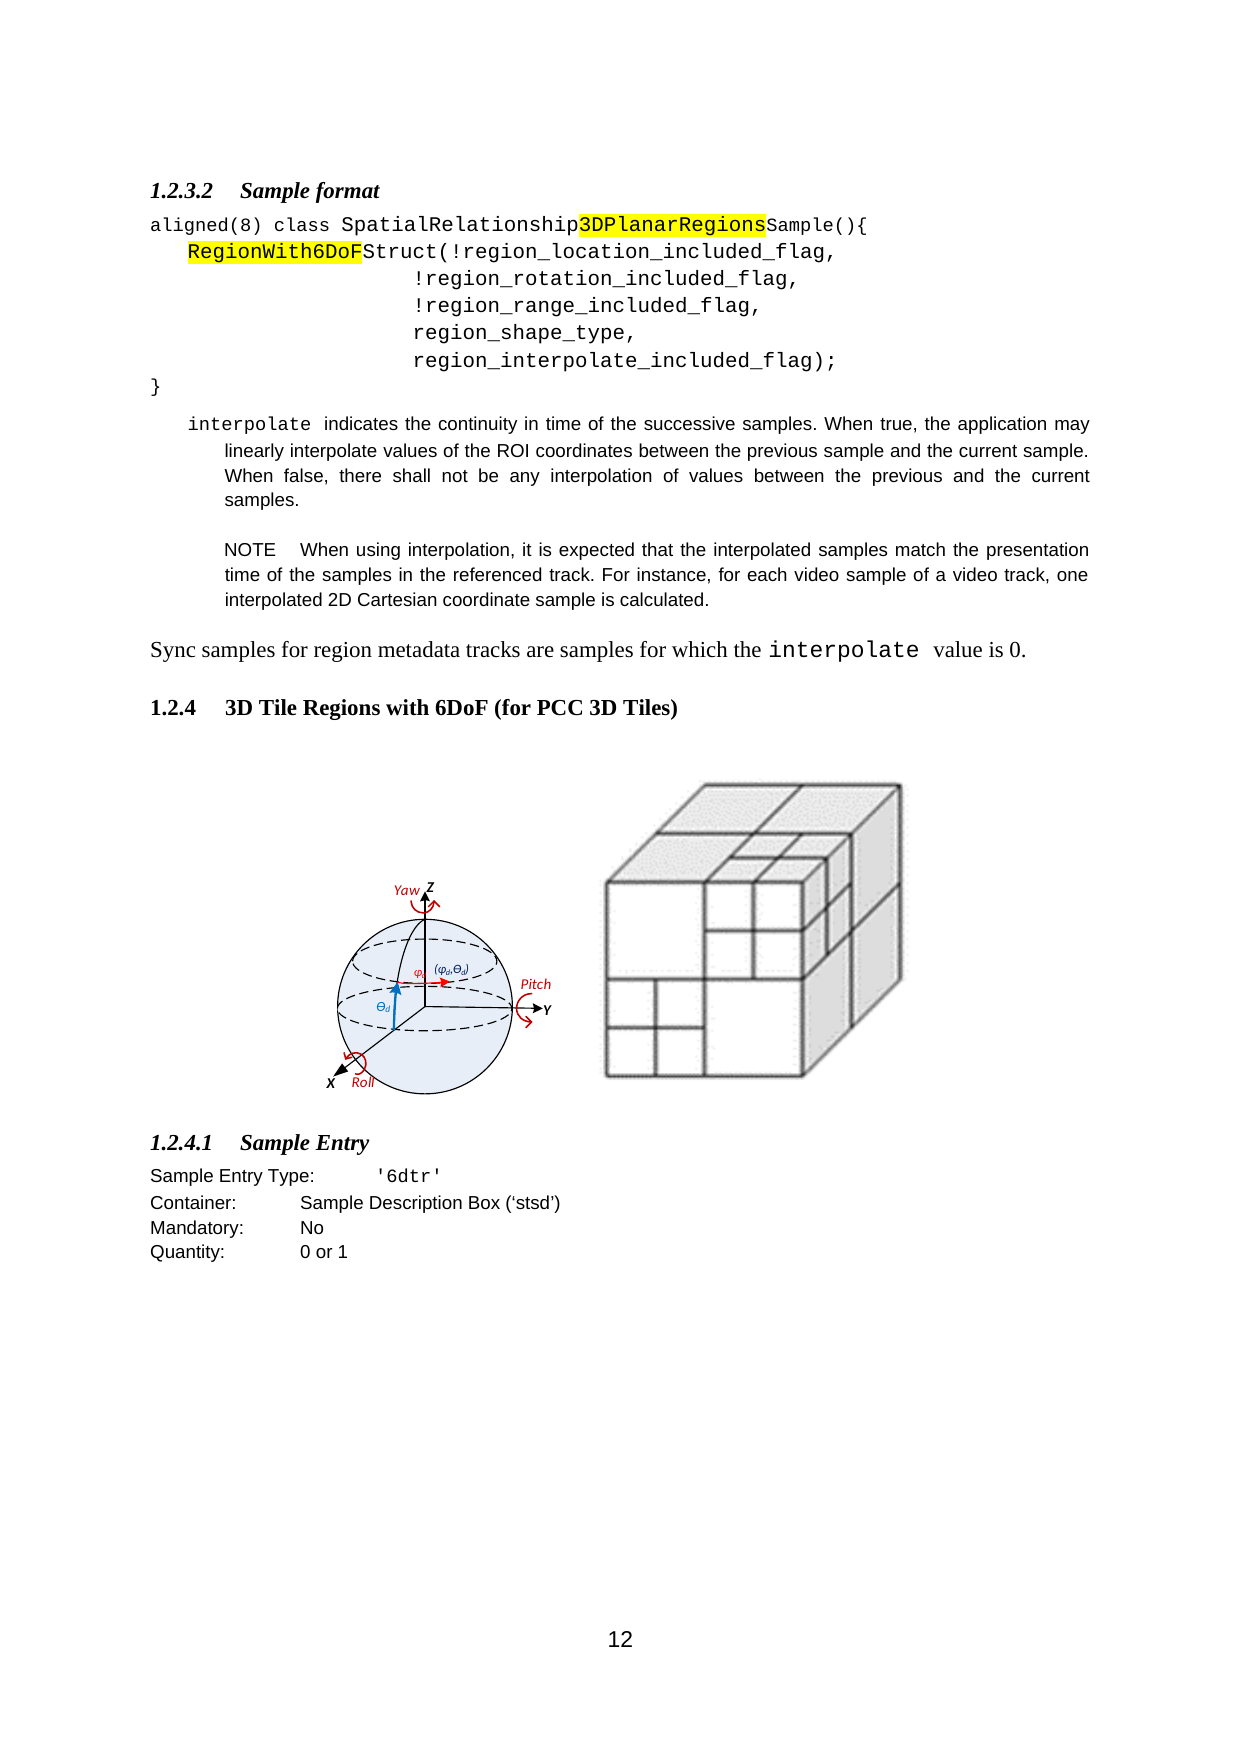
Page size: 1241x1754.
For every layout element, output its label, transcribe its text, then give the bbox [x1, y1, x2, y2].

list Sample Entry [150, 1129, 1090, 1155]
text NOTE When using interpolation, it is expected that the interpolated samples match the presentation time of the samples in the referenced track. For instance, for each video sample of a video track, one interpolated 2D Cartesian coordinate sample is calculated. [224, 539, 1090, 610]
text Sample Entry Type: '6dtr' Container: Sample Description Box (‘stsd’) Mandatory: No Quantity: 0 or 1 [150, 1165, 1090, 1263]
text aligned(8) class SpatialRelationship3DPlanarRegionsSample(){ RegionWith6DoFStruct(!region_location_included_flag, !region_rotation_included_flag, !region_range_included_flag, region_shape_type, region_interpolate_included_flag); } [150, 214, 1090, 398]
text interpolate indicates the continuity in time of the successive samples. When true, the application may linearly interpolate values of the ROI coordinates between the previous sample and the current sample. When false, there shall not be any interpolation of values between the previous and the current samples. [187, 413, 1090, 511]
text Sync samples for region metadata tracks are samples for which the interpolate value is 0. [150, 636, 1090, 664]
picture [586, 770, 937, 1100]
list 3D Tile Regions with 6DoF (for PCC 3D Tiles) [150, 694, 1090, 720]
list Sample format [150, 177, 1090, 203]
